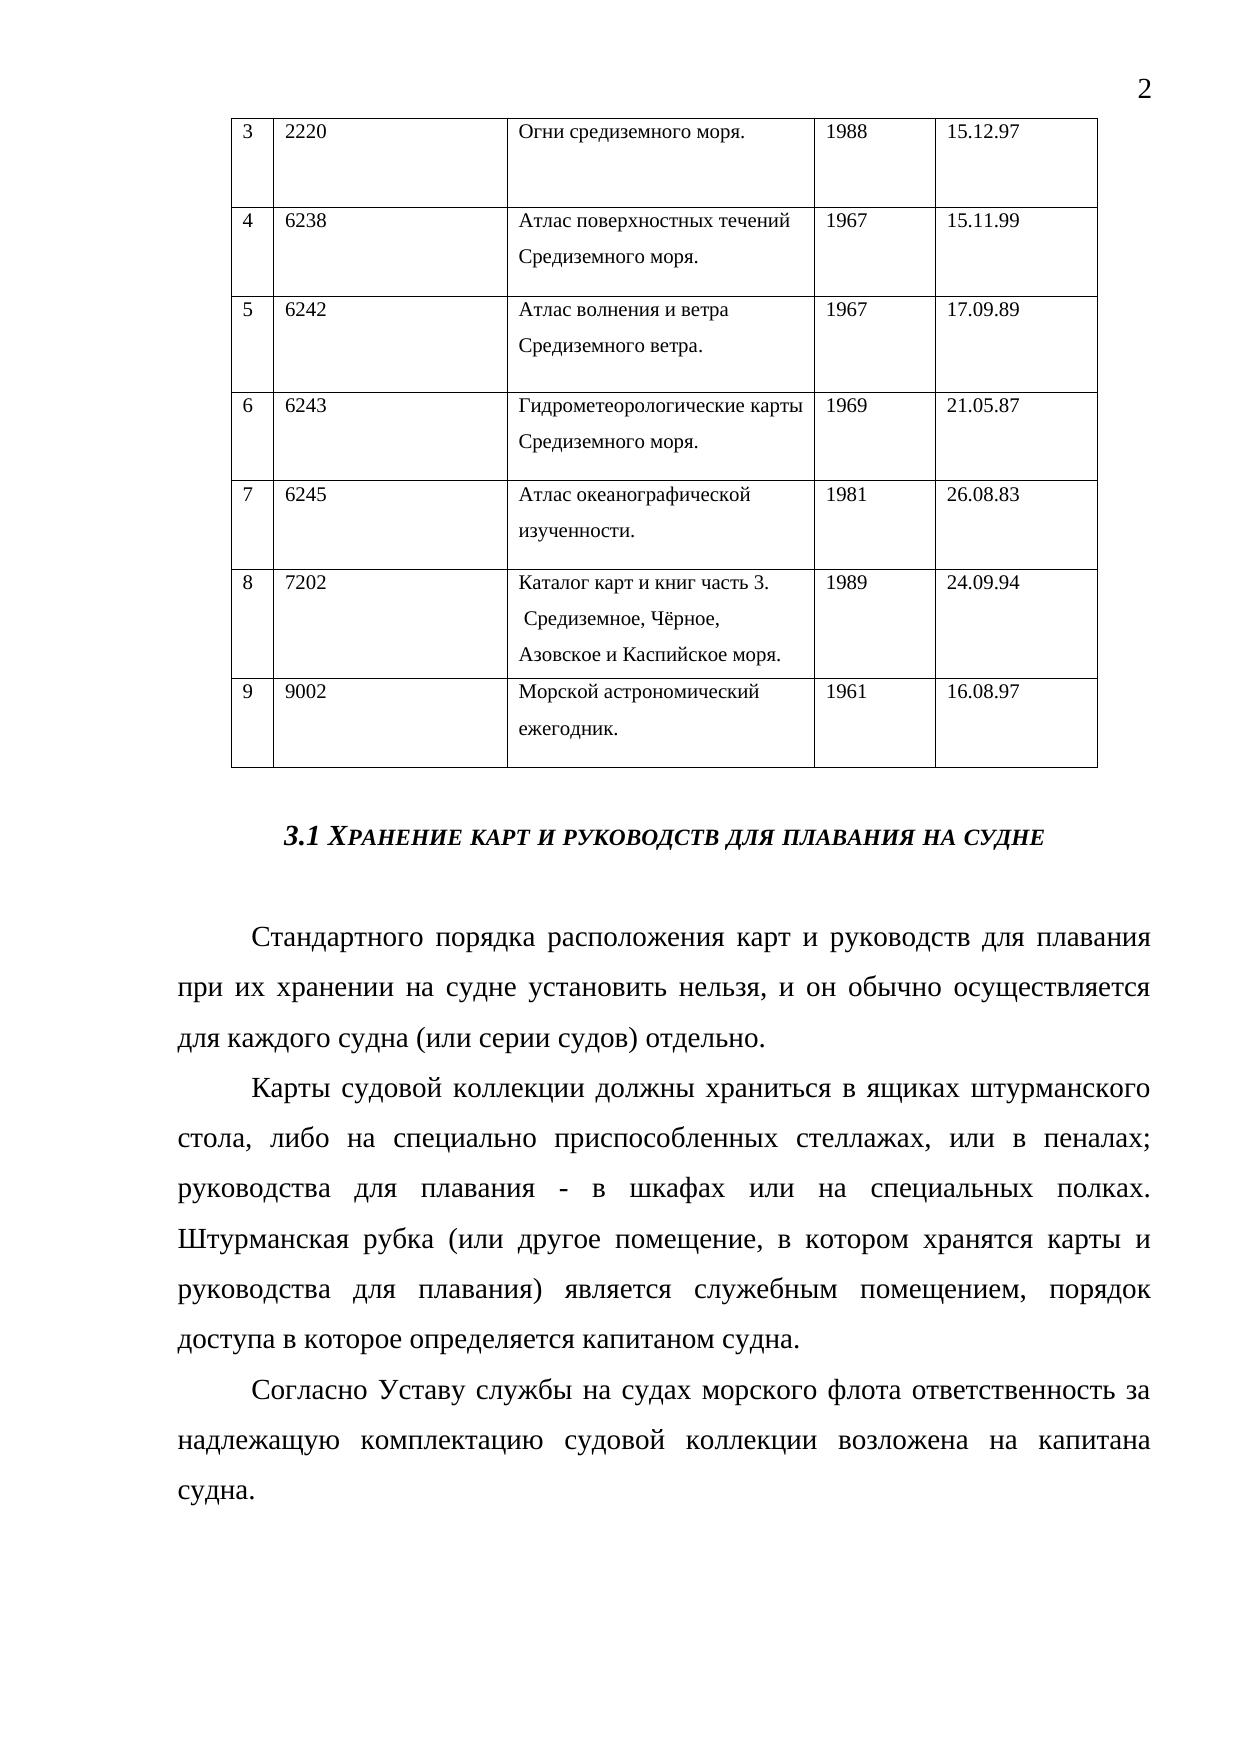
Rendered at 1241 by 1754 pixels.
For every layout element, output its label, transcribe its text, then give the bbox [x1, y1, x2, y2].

table_cell 7202 [274, 570, 507, 678]
table_cell 1967 [815, 208, 935, 296]
table_cell 1989 [815, 570, 935, 678]
table_cell 26.08.83 [936, 481, 1097, 569]
table_cell 3 [232, 119, 273, 207]
table_cell 1981 [815, 481, 935, 569]
text Стандартного порядка расположения карт и руководств для плавания при их хранении на судне установить нельзя, и он обычно осуществляется для каждого судна (или серии судов) отдельно. [177, 919, 1152, 1053]
table_cell 17.09.89 [936, 297, 1097, 392]
table_cell 6243 [274, 393, 507, 480]
table_cell 24.09.94 [936, 570, 1097, 678]
table_cell 1961 [815, 679, 935, 767]
table_cell 15.11.99 [936, 208, 1097, 296]
table_cell 6238 [274, 208, 507, 296]
table_cell 6245 [274, 481, 507, 569]
table_cell 21.05.87 [936, 393, 1097, 480]
table_cell Огни средиземного моря. [508, 119, 814, 207]
table_cell 1969 [815, 393, 935, 480]
table_cell 9002 [274, 679, 507, 767]
table_cell 6 [232, 393, 273, 480]
table_cell Морской астрономический ежегодник. [508, 679, 814, 767]
table_cell 9 [232, 679, 273, 767]
table_cell 4 [232, 208, 273, 296]
table_cell 7 [232, 481, 273, 569]
text Согласно Уставу службы на судах морского флота ответственность за надлежащую комплектацию судовой коллекции возложена на капитана судна. [177, 1372, 1152, 1506]
table_cell Каталог карт и книг часть 3. Средиземное, Чёрное, Азовское и Каспийское моря. [508, 570, 814, 678]
table_cell 5 [232, 297, 273, 392]
text Карты судовой коллекции должны храниться в ящиках штурманского стола, либо на специально приспособленных стеллажах, или в пеналах; руководства для плавания - в шкафах или на специальных полках. Штурманская рубка (или другое помещение, в котором хранятся карты и руководства для плавания) является служебным помещением, порядок доступа в которое определяется капитаном судна. [177, 1070, 1152, 1355]
table_cell 15.12.97 [936, 119, 1097, 207]
table_cell 6242 [274, 297, 507, 392]
table_cell 16.08.97 [936, 679, 1097, 767]
table_cell Гидрометеорологические карты Средиземного моря. [508, 393, 814, 480]
table_cell Атлас поверхностных течений Средиземного моря. [508, 208, 814, 296]
subtitle 3.1 Хранение карт и руководств для плавания на судне [177, 818, 1152, 852]
table_cell 2220 [274, 119, 507, 207]
table_cell 1967 [815, 297, 935, 392]
table_cell Атлас волнения и ветра Средиземного ветра. [508, 297, 814, 392]
table_cell 8 [232, 570, 273, 678]
table_cell 1988 [815, 119, 935, 207]
table_cell Атлас океанографической изученности. [508, 481, 814, 569]
